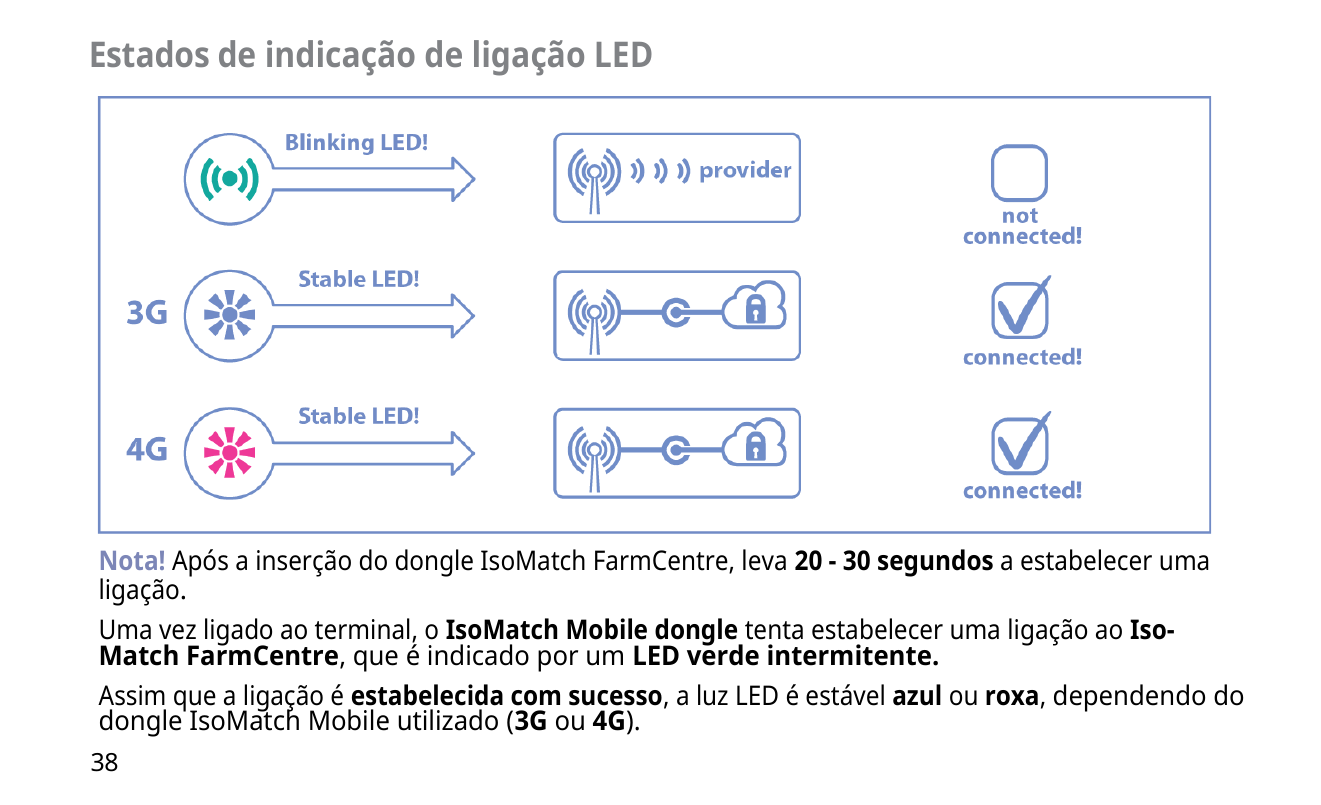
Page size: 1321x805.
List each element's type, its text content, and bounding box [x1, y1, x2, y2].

text Uma vez ligado ao terminal, o IsoMatch Mobile dongle tenta estabelecer uma ligação ao Iso- Match FarmCentre, que é indicado por um LED verde intermitente. [98, 617, 1258, 673]
picture [97, 96, 1212, 534]
subtitle Estados de indicação de ligação LED [88, 29, 1258, 78]
text Assim que a ligação é estabelecida com sucesso, a luz LED é estável azul ou roxa, dependendo do dongle IsoMatch Mobile utilizado (3G ou 4G). [98, 683, 1258, 739]
